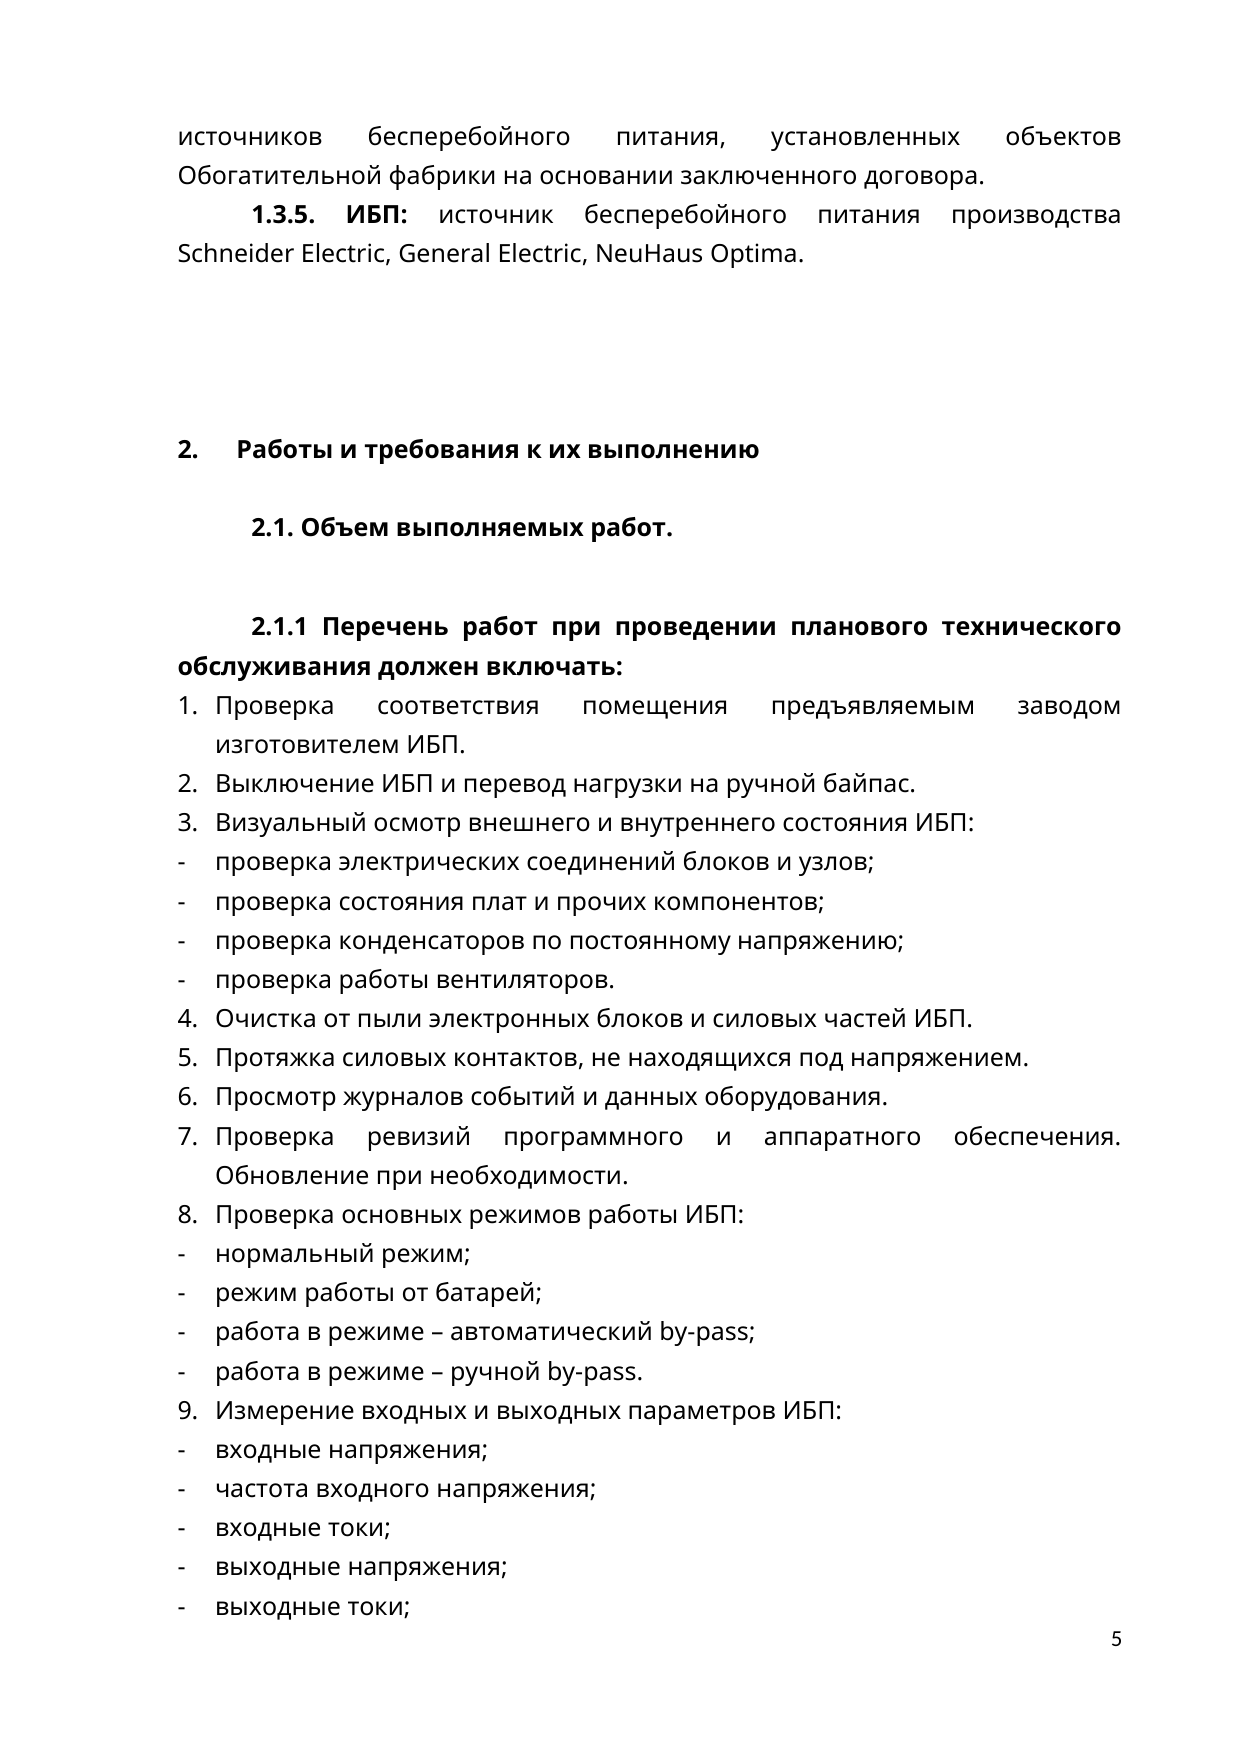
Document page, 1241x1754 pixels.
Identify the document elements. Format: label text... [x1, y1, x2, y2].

subtitle 2.1.1 Перечень работ при проведении планового технического обслуживания должен включать: [177, 609, 1122, 682]
list - работа в режиме – автоматический by-pass; [177, 1314, 1122, 1348]
subtitle Работы и требования к их выполнению [177, 431, 1122, 466]
list 4. Очистка от пыли электронных блоков и силовых частей ИБП. [177, 1001, 1122, 1035]
list - выходные токи; [177, 1588, 1122, 1622]
list 8. Проверка основных режимов работы ИБП: [177, 1196, 1122, 1231]
text 1.3.5. ИБП: источник бесперебойного питания производства Schneider Electric, General Electric, NeuHaus Optima. [177, 196, 1122, 270]
subtitle 2.1. Объем выполняемых работ. [177, 510, 1122, 544]
list - выходные напряжения; [177, 1549, 1122, 1583]
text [177, 118, 1122, 191]
list - работа в режиме – ручной by-pass. [177, 1353, 1122, 1387]
list - входные токи; [177, 1510, 1122, 1544]
list - проверка работы вентиляторов. [177, 961, 1122, 996]
list 9. Измерение входных и выходных параметров ИБП: [177, 1392, 1122, 1426]
list 7. Проверка ревизий программного и аппаратного обеспечения. Обновление при необходимости. [177, 1118, 1122, 1191]
list 5. Протяжка силовых контактов, не находящихся под напряжением. [177, 1040, 1122, 1074]
list 2. Выключение ИБП и перевод нагрузки на ручной байпас. [177, 766, 1122, 800]
list - проверка конденсаторов по постоянному напряжению; [177, 922, 1122, 956]
list - режим работы от батарей; [177, 1275, 1122, 1309]
list 3. Визуальный осмотр внешнего и внутреннего состояния ИБП: [177, 805, 1122, 839]
list 1. Проверка соответствия помещения предъявляемым заводом изготовителем ИБП. [177, 687, 1122, 761]
list - нормальный режим; [177, 1236, 1122, 1270]
list - проверка состояния плат и прочих компонентов; [177, 883, 1122, 917]
list - частота входного напряжения; [177, 1471, 1122, 1505]
list 6. Просмотр журналов событий и данных оборудования. [177, 1079, 1122, 1113]
list - входные напряжения; [177, 1431, 1122, 1466]
list - проверка электрических соединений блоков и узлов; [177, 844, 1122, 878]
